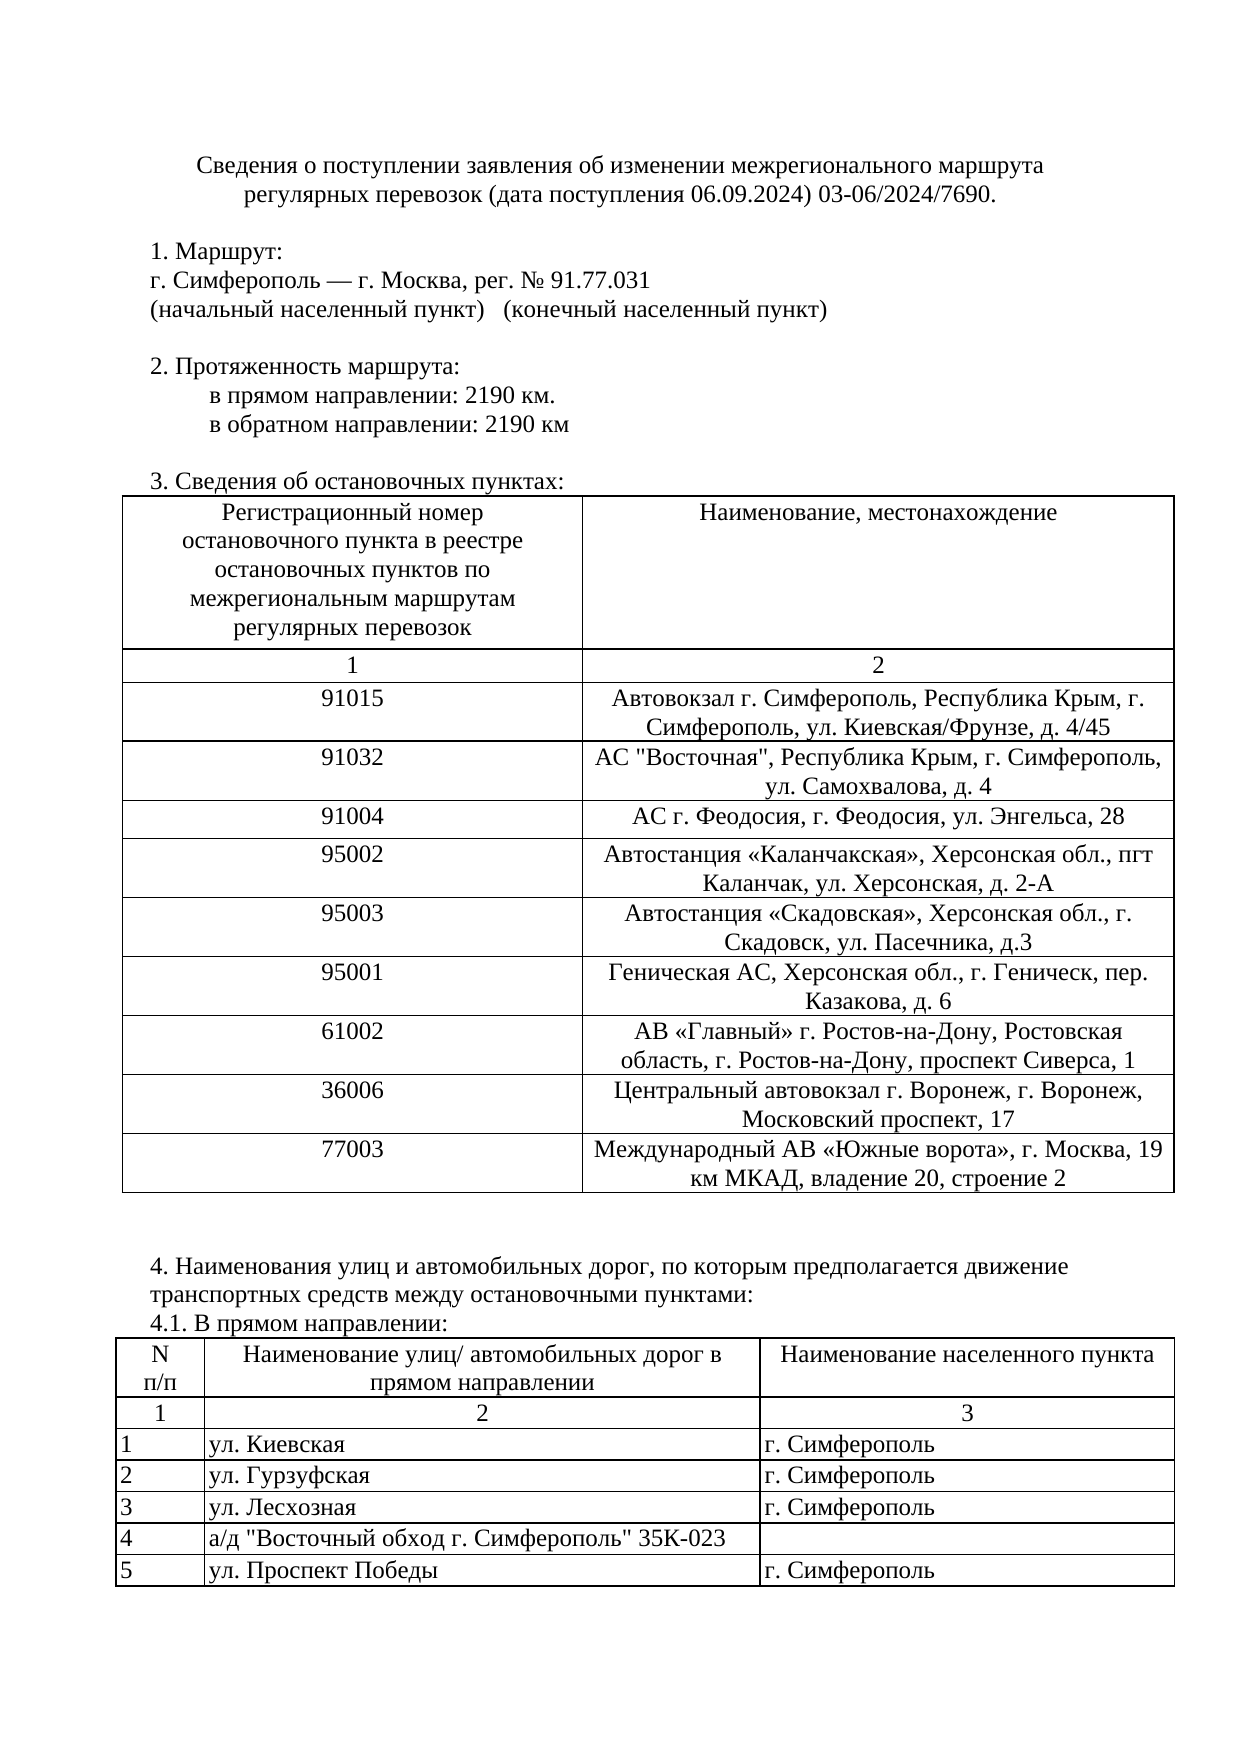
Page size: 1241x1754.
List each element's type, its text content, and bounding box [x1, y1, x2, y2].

table_header Наименование улиц/ автомобильных дорог в прямом направлении [205, 1339, 759, 1396]
table_cell АС г. Феодосия, г. Феодосия, ул. Энгельса, 28 [583, 801, 1173, 837]
table_cell АВ «Главный» г. Ростов-на-Дону, Ростовская область, г. Ростов-на-Дону, проспект Сиверса, 1 [583, 1016, 1173, 1074]
table_cell г. Симферополь [761, 1492, 1174, 1522]
text 4. Наименования улиц и автомобильных дорог, по которым предполагается движение транспортных средств между остановочными пунктами: [150, 1251, 1090, 1308]
table_cell 95002 [123, 839, 582, 896]
table_cell ул. Лесхозная [205, 1492, 759, 1522]
table_cell г. Симферополь [761, 1555, 1174, 1585]
table_cell 1 [117, 1398, 204, 1428]
table_cell Автостанция «Скадовская», Херсонская обл., г. Скадовск, ул. Пасечника, д.3 [583, 898, 1173, 956]
table_cell 91015 [123, 683, 582, 740]
table_cell 61002 [123, 1016, 582, 1074]
table_cell Автостанция «Каланчакская», Херсонская обл., пгт Каланчак, ул. Херсонская, д. 2-А [583, 839, 1173, 896]
text в обратном направлении: 2190 км [150, 409, 1090, 437]
table_cell 1 [123, 650, 582, 681]
table_cell 95003 [123, 898, 582, 956]
table_cell а/д "Восточный обход г. Симферополь" 35К-023 [205, 1524, 759, 1553]
text 2. Протяженность маршрута: [150, 351, 1090, 380]
table_cell Центральный автовокзал г. Воронеж, г. Воронеж, Московский проспект, 17 [583, 1075, 1173, 1133]
table_cell Международный АВ «Южные ворота», г. Москва, 19 км МКАД, владение 20, строение 2 [583, 1134, 1173, 1192]
table_cell ул. Проспект Победы [205, 1555, 759, 1585]
text (начальный населенный пункт) (конечный населенный пункт) [150, 294, 1090, 322]
table_cell 95001 [123, 957, 582, 1014]
table_cell 3 [117, 1492, 204, 1522]
text 1. Маршрут: [150, 236, 1090, 265]
table_cell АС "Восточная", Республика Крым, г. Симферополь, ул. Самохвалова, д. 4 [583, 742, 1173, 799]
table_cell 2 [117, 1461, 204, 1491]
table_cell г. Симферополь [761, 1429, 1174, 1459]
table_cell 2 [583, 650, 1173, 681]
table_cell 1 [117, 1429, 204, 1459]
table_cell 5 [117, 1555, 204, 1585]
table_cell 36006 [123, 1075, 582, 1133]
table_cell 3 [761, 1398, 1174, 1428]
text 3. Сведения об остановочных пунктах: [150, 466, 1090, 495]
table_cell Автовокзал г. Симферополь, Республика Крым, г. Симферополь, ул. Киевская/Фрунзе, д. 4/45 [583, 683, 1173, 740]
table_cell 4 [117, 1524, 204, 1553]
table_cell г. Симферополь [761, 1461, 1174, 1491]
table_cell 2 [205, 1398, 759, 1428]
table_cell 91032 [123, 742, 582, 799]
table_header N п/п [117, 1339, 204, 1396]
table_cell [761, 1524, 1174, 1553]
text Сведения о поступлении заявления об изменении межрегионального маршрута регулярных перевозок (дата поступления 06.09.2024) 03-06/2024/7690. [150, 150, 1090, 207]
text 4.1. В прямом направлении: [150, 1308, 1090, 1337]
table_cell ул. Гурзуфская [205, 1461, 759, 1491]
table_cell 91004 [123, 801, 582, 837]
table_cell Геническая АС, Херсонская обл., г. Геническ, пер. Казакова, д. 6 [583, 957, 1173, 1014]
table_header Наименование населенного пункта [761, 1339, 1174, 1396]
table_header Регистрационный номер остановочного пункта в реестре остановочных пунктов по межрегиональным маршрутам регулярных перевозок [123, 497, 582, 648]
table_cell 77003 [123, 1134, 582, 1192]
text в прямом направлении: 2190 км. [150, 380, 1090, 409]
text г. Симферополь — г. Москва, рег. № 91.77.031 [150, 265, 1090, 294]
table_header Наименование, местонахождение [583, 497, 1173, 648]
table_cell ул. Киевская [205, 1429, 759, 1459]
